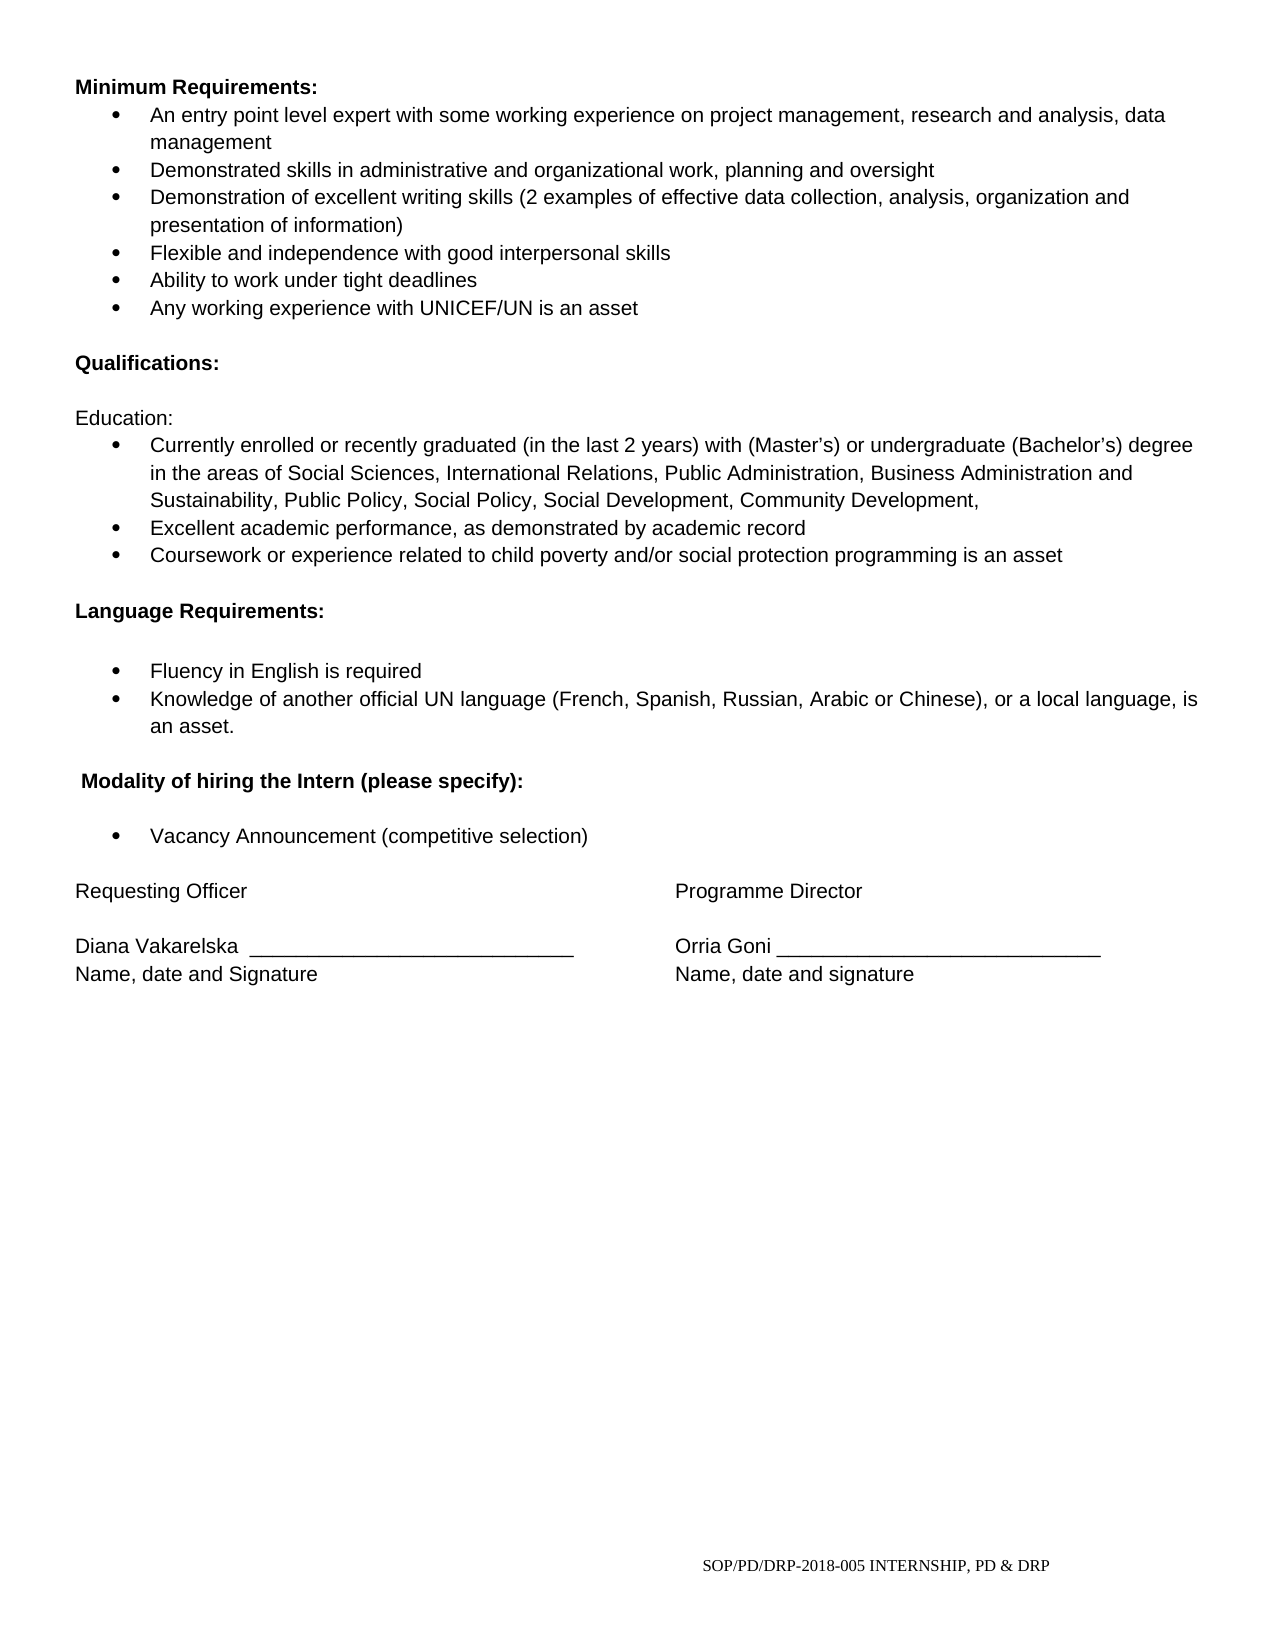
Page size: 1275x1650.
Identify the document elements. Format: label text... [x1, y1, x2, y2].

text Modality of hiring the Intern (please specify): [75, 769, 1200, 793]
text Requesting Officer Programme Director [75, 879, 1200, 903]
text Education: [75, 406, 1200, 429]
text Diana Vakarelska ____________________________ Orria Goni ____________________________ [75, 934, 1200, 958]
list Any working experience with UNICEF/UN is an asset [112, 296, 1200, 319]
list Knowledge of another official UN language (French, Spanish, Russian, Arabic or Chinese), or a local language, is an asset. [112, 687, 1200, 738]
list Flexible and independence with good interpersonal skills [112, 240, 1200, 264]
list Excellent academic performance, as demonstrated by academic record [112, 516, 1200, 540]
list Demonstration of excellent writing skills (2 examples of effective data collection, analysis, organization and presentation of information) [112, 185, 1200, 237]
text Minimum Requirements: [75, 75, 1200, 99]
list Fluency in English is required [112, 659, 1200, 683]
list Demonstrated skills in administrative and organizational work, planning and oversight [112, 158, 1200, 182]
text Language Requirements: [75, 598, 1200, 622]
list Currently enrolled or recently graduated (in the last 2 years) with (Master’s) or undergraduate (Bachelor’s) degree in the areas of Social Sciences, International Relations, Public Administration, Business Administration and Sustainability, Public Policy, Social Policy, Social Development, Community Development, [112, 433, 1200, 512]
list Ability to work under tight deadlines [112, 268, 1200, 292]
list An entry point level expert with some working experience on project management, research and analysis, data management [112, 102, 1200, 154]
list Coursework or experience related to child poverty and/or social protection programming is an asset [112, 543, 1200, 567]
list Vacancy Announcement (competitive selection) [112, 824, 1200, 848]
text Name, date and Signature Name, date and signature [75, 962, 1200, 986]
text Qualifications: [75, 351, 1200, 374]
